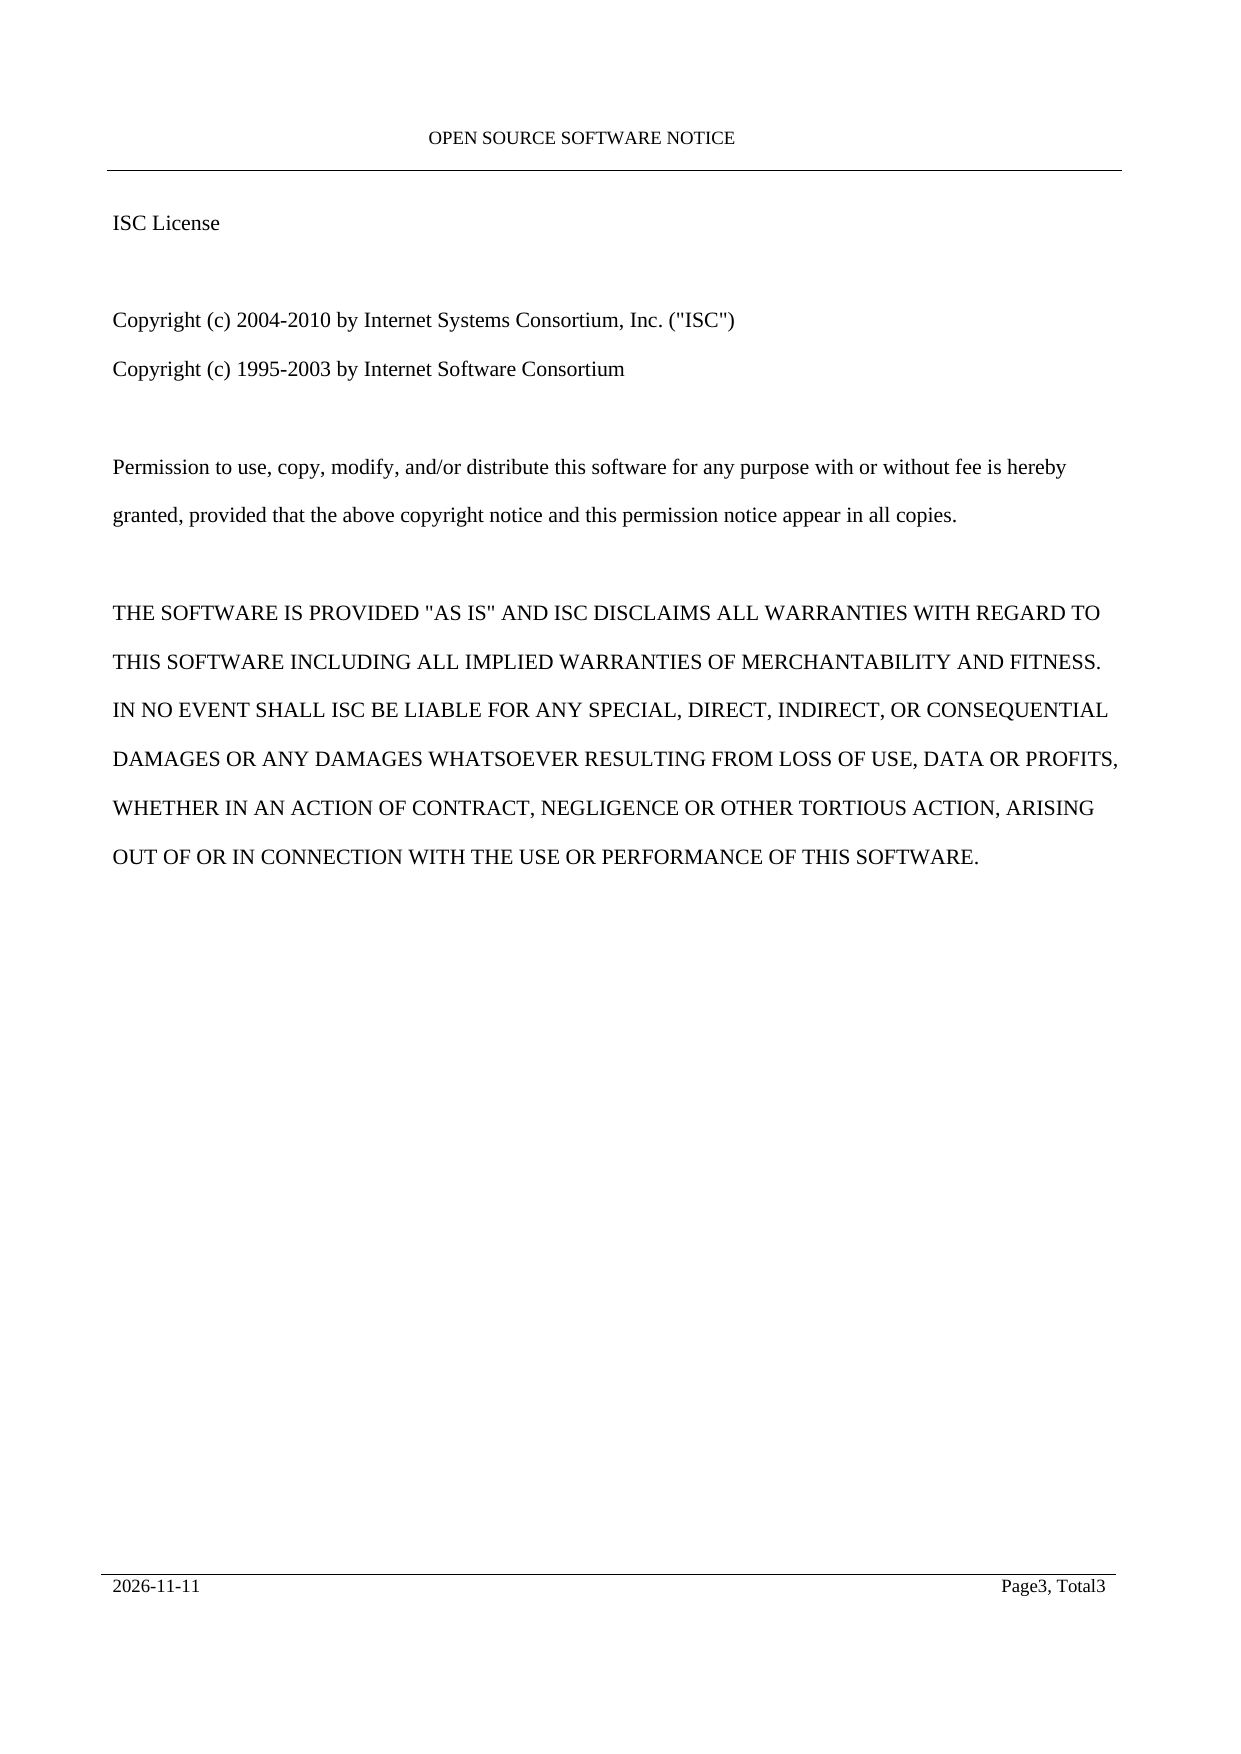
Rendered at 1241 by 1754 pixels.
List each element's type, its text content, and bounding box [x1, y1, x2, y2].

text ISC License Copyright (c) 2004-2010 by Internet Systems Consortium, Inc. ("ISC") Copyright (c) 1995-2003 by Internet Software Consortium Permission to use, copy, modify, and/or distribute this software for any purpose with or without fee is hereby granted, provided that the above copyright notice and this permission notice appear in all copies. THE SOFTWARE IS PROVIDED "AS IS" AND ISC DISCLAIMS ALL WARRANTIES WITH REGARD TO THIS SOFTWARE INCLUDING ALL IMPLIED WARRANTIES OF MERCHANTABILITY AND FITNESS. IN NO EVENT SHALL ISC BE LIABLE FOR ANY SPECIAL, DIRECT, INDIRECT, OR CONSEQUENTIAL DAMAGES OR ANY DAMAGES WHATSOEVER RESULTING FROM LOSS OF USE, DATA OR PROFITS, WHETHER IN AN ACTION OF CONTRACT, NEGLIGENCE OR OTHER TORTIOUS ACTION, ARISING OUT OF OR IN CONNECTION WITH THE USE OR PERFORMANCE OF THIS SOFTWARE. [112, 206, 1128, 873]
